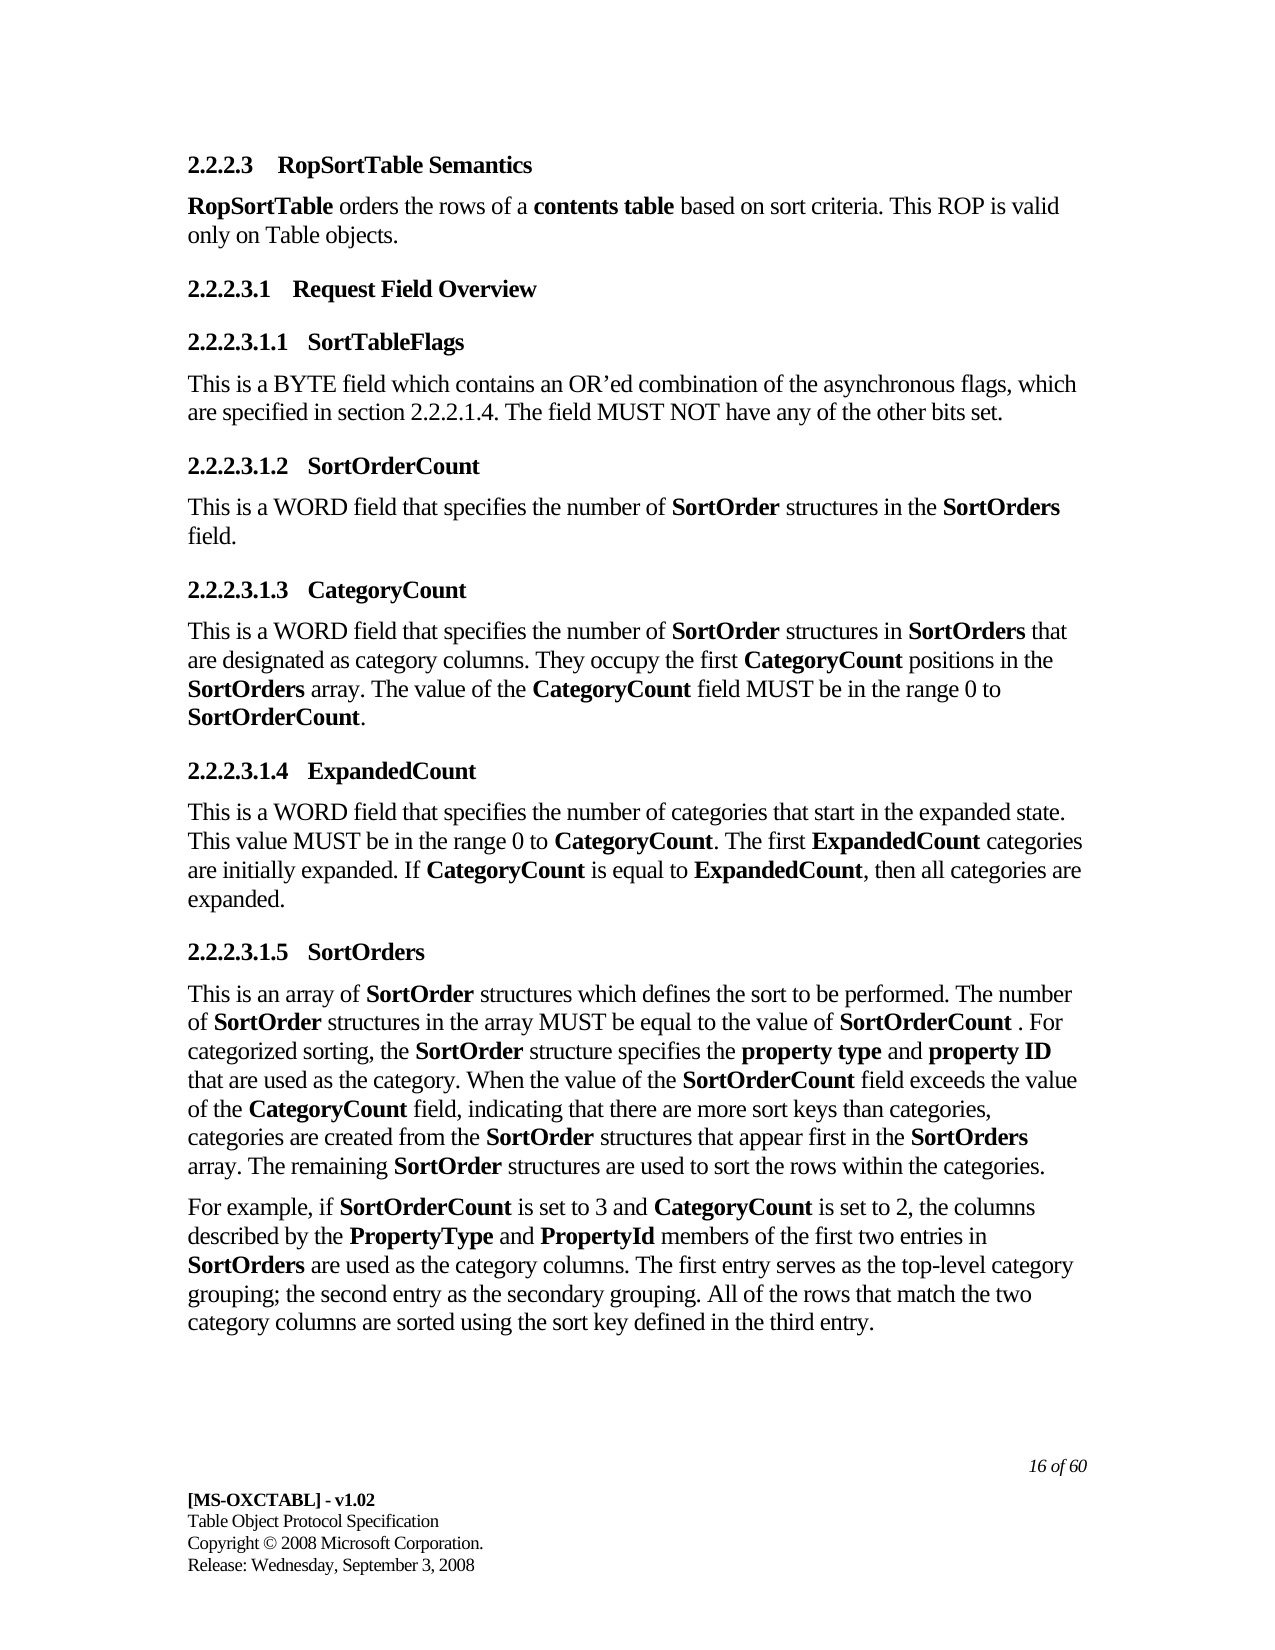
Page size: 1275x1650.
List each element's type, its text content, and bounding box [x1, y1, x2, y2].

subtitle SortTableFlags [187, 327, 1087, 356]
text This is a BYTE field which contains an OR’ed combination of the asynchronous flags, which are specified in section 2.2.2.1.4. The field MUST NOT have any of the other bits set. [187, 369, 1087, 426]
subtitle SortOrders [187, 937, 1087, 966]
text This is an array of SortOrder structures which defines the sort to be performed. The number of SortOrder structures in the array MUST be equal to the value of SortOrderCount . For categorized sorting, the SortOrder structure specifies the property type and property ID that are used as the category. When the value of the SortOrderCount field exceeds the value of the CategoryCount field, indicating that there are more sort keys than categories, categories are created from the SortOrder structures that appear first in the SortOrders array. The remaining SortOrder structures are used to sort the rows within the categories. [187, 979, 1087, 1180]
text For example, if SortOrderCount is set to 3 and CategoryCount is set to 2, the columns described by the PropertyType and PropertyId members of the first two entries in SortOrders are used as the category columns. The first entry serves as the top-level category grouping; the second entry as the secondary grouping. All of the rows that match the two category columns are sorted using the sort key defined in the third entry. [187, 1192, 1087, 1336]
text This is a WORD field that specifies the number of SortOrder structures in the SortOrders field. [187, 492, 1087, 550]
subtitle ExpandedCount [187, 756, 1087, 785]
text RopSortTable orders the rows of a contents table based on sort criteria. This ROP is valid only on Table objects. [187, 191, 1087, 249]
subtitle SortOrderCount [187, 451, 1087, 480]
subtitle RopSortTable Semantics [187, 150, 1087, 179]
text This is a WORD field that specifies the number of categories that start in the expanded state. This value MUST be in the range 0 to CategoryCount. The first ExpandedCount categories are initially expanded. If CategoryCount is equal to ExpandedCount, then all categories are expanded. [187, 797, 1087, 912]
text This is a WORD field that specifies the number of SortOrder structures in SortOrders that are designated as category columns. They occupy the first CategoryCount positions in the SortOrders array. The value of the CategoryCount field MUST be in the range 0 to SortOrderCount. [187, 616, 1087, 731]
subtitle Request Field Overview [187, 274, 1087, 302]
subtitle CategoryCount [187, 575, 1087, 604]
